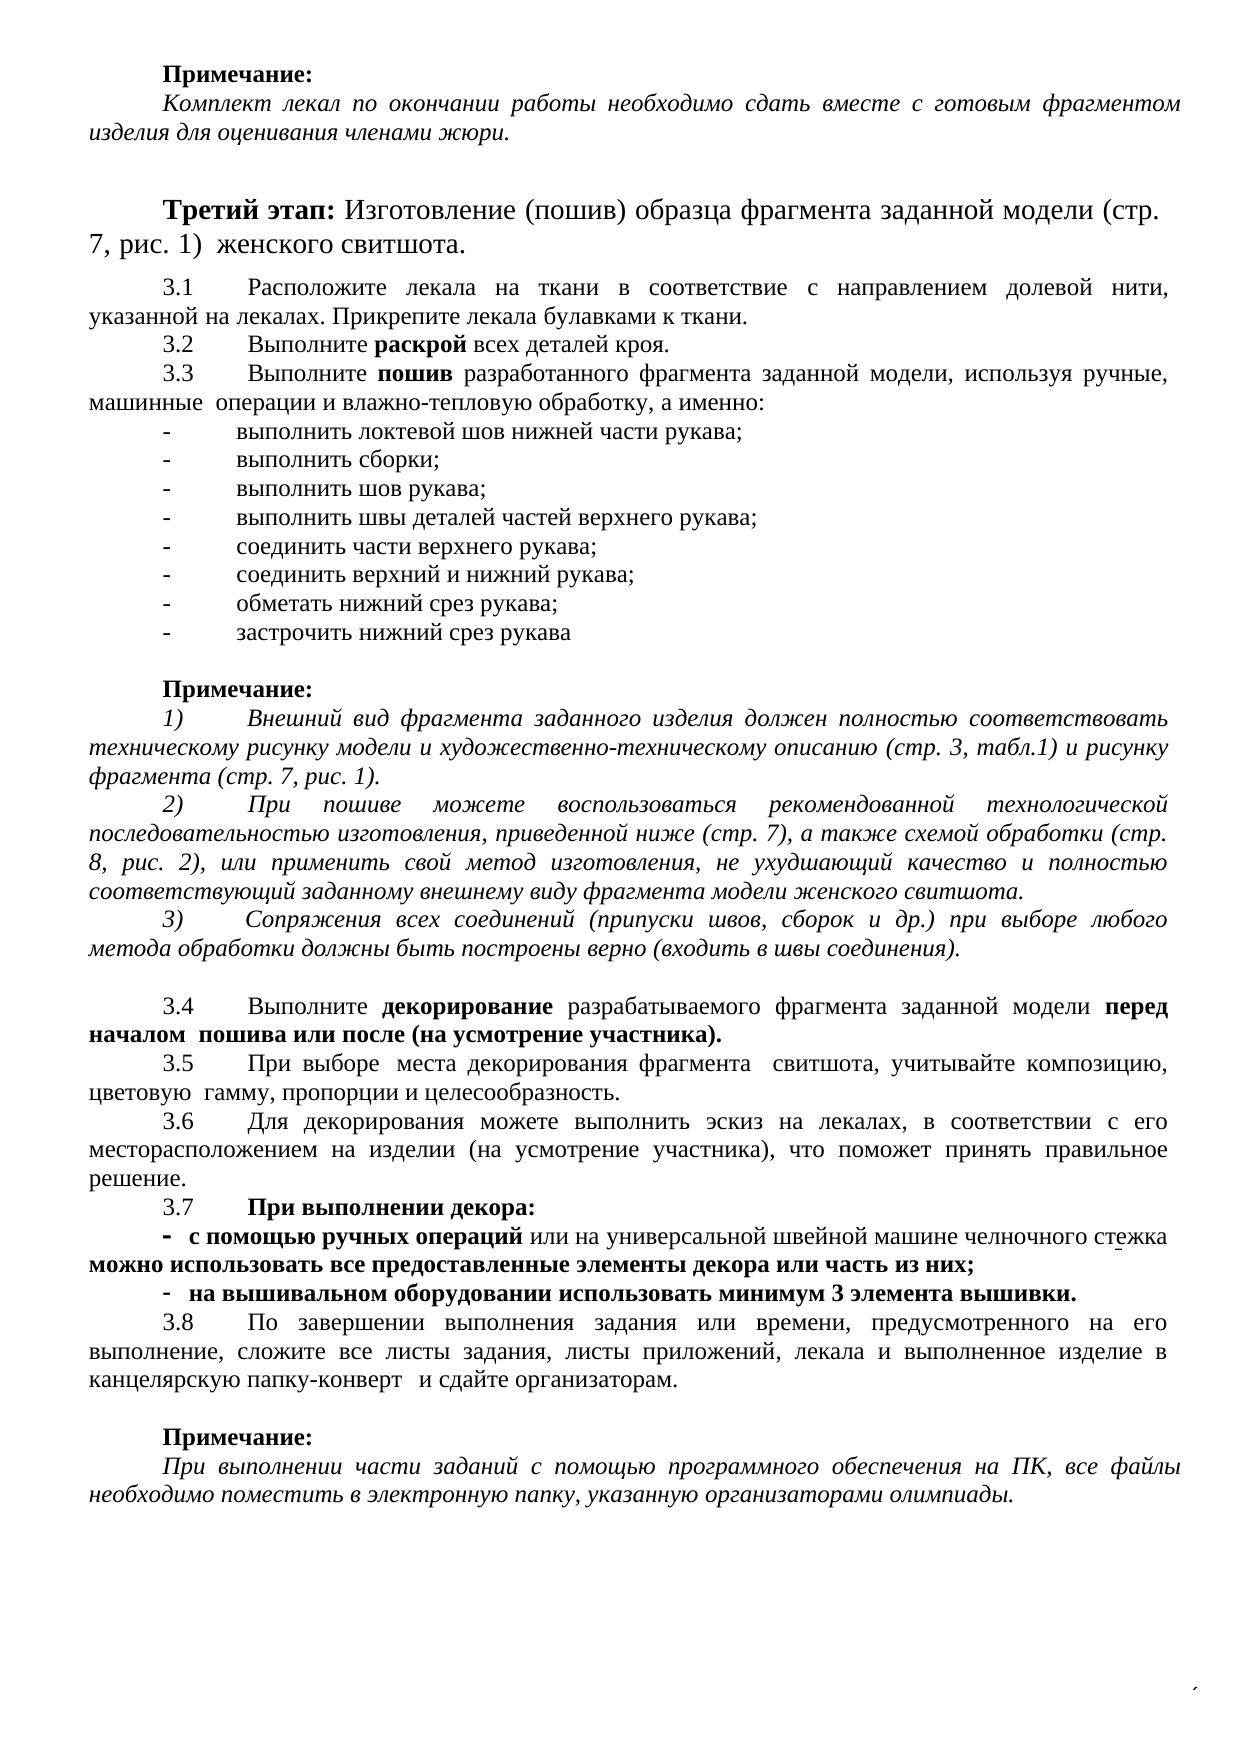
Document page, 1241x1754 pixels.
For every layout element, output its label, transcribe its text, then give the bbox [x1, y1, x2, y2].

subtitle При выполнении декора: [89, 1192, 1181, 1221]
list Для декорирования можете выполнить эскиз на лекалах, в соответствии с его месторасположением на изделии (на усмотрение участника), что поможет принять правильное решение. [89, 1106, 1168, 1192]
list Сопряжения всех соединений (припуски швов, сборок и др.) при выборе любого метода обработки должны быть построены верно (входить в швы соединения). [89, 904, 1168, 962]
text Комплект лекал по окончании работы необходимо сдать вместе с готовым фрагментом изделия для оценивания членами жюри. [89, 88, 1181, 145]
list застрочить нижний срез рукава [89, 617, 1181, 646]
list выполнить швы деталей частей верхнего рукава; [89, 502, 1181, 531]
list обметать нижний срез рукава; [89, 588, 1181, 617]
list выполнить локтевой шов нижней части рукава; [89, 416, 1181, 444]
subtitle Примечание: [89, 59, 1181, 88]
subtitle на вышивальном оборудовании использовать минимум 3 элемента вышивки. [89, 1278, 1181, 1307]
list Выполните декорирование разрабатываемого фрагмента заданной модели перед началом пошива или после (на усмотрение участника). [89, 991, 1168, 1048]
list Внешний вид фрагмента заданного изделия должен полностью соответствовать техническому рисунку модели и художественно-техническому описанию (стр. 3, табл.1) и рисунку фрагмента (стр. 7, рис. 1). [89, 703, 1169, 789]
list По завершении выполнения задания или времени, предусмотренного на его выполнение, сложите все листы задания, листы приложений, лекала и выполненное изделие в канцелярскую папку-конверт и сдайте организаторам. [89, 1307, 1168, 1393]
list При пошиве можете воспользоваться рекомендованной технологической последовательностью изготовления, приведенной ниже (стр. 7), а также схемой обработки (стр. 8, рис. 2), или применить свой метод изготовления, не ухудшающий качество и полностью соответствующий заданному внешнему виду фрагмента модели женского свитшота. [89, 789, 1168, 904]
list Расположите лекала на ткани в соответствие с направлением долевой нити, указанной на лекалах. Прикрепите лекала булавками к ткани. [89, 272, 1169, 329]
subtitle Примечание: [89, 1422, 1181, 1451]
list выполнить шов рукава; [89, 473, 1181, 502]
list соединить верхний и нижний рукава; [89, 559, 1181, 588]
text Третий этап: Изготовление (пошив) образца фрагмента заданной модели (стр. 7, рис. 1) женского свитшота. [89, 192, 1181, 259]
list соединить части верхнего рукава; [89, 531, 1181, 559]
list с помощью ручных операций или на универсальной швейной машине челночного стежка можно использовать все предоставленные элементы декора или часть из них; [89, 1221, 1169, 1278]
list При выборе места декорирования фрагмента свитшота, учитывайте композицию, цветовую гамму, пропорции и целесообразность. [89, 1048, 1168, 1106]
text При выполнении части заданий с помощью программного обеспечения на ПК, все файлы необходимо поместить в электронную папку, указанную организаторами олимпиады. [89, 1451, 1181, 1508]
list Выполните раскрой всех деталей кроя. [89, 329, 1181, 358]
list Выполните пошив разработанного фрагмента заданной модели, используя ручные, машинные операции и влажно-тепловую обработку, а именно: [89, 358, 1168, 416]
subtitle Примечание: [89, 674, 1181, 703]
list выполнить сборки; [89, 444, 1181, 473]
